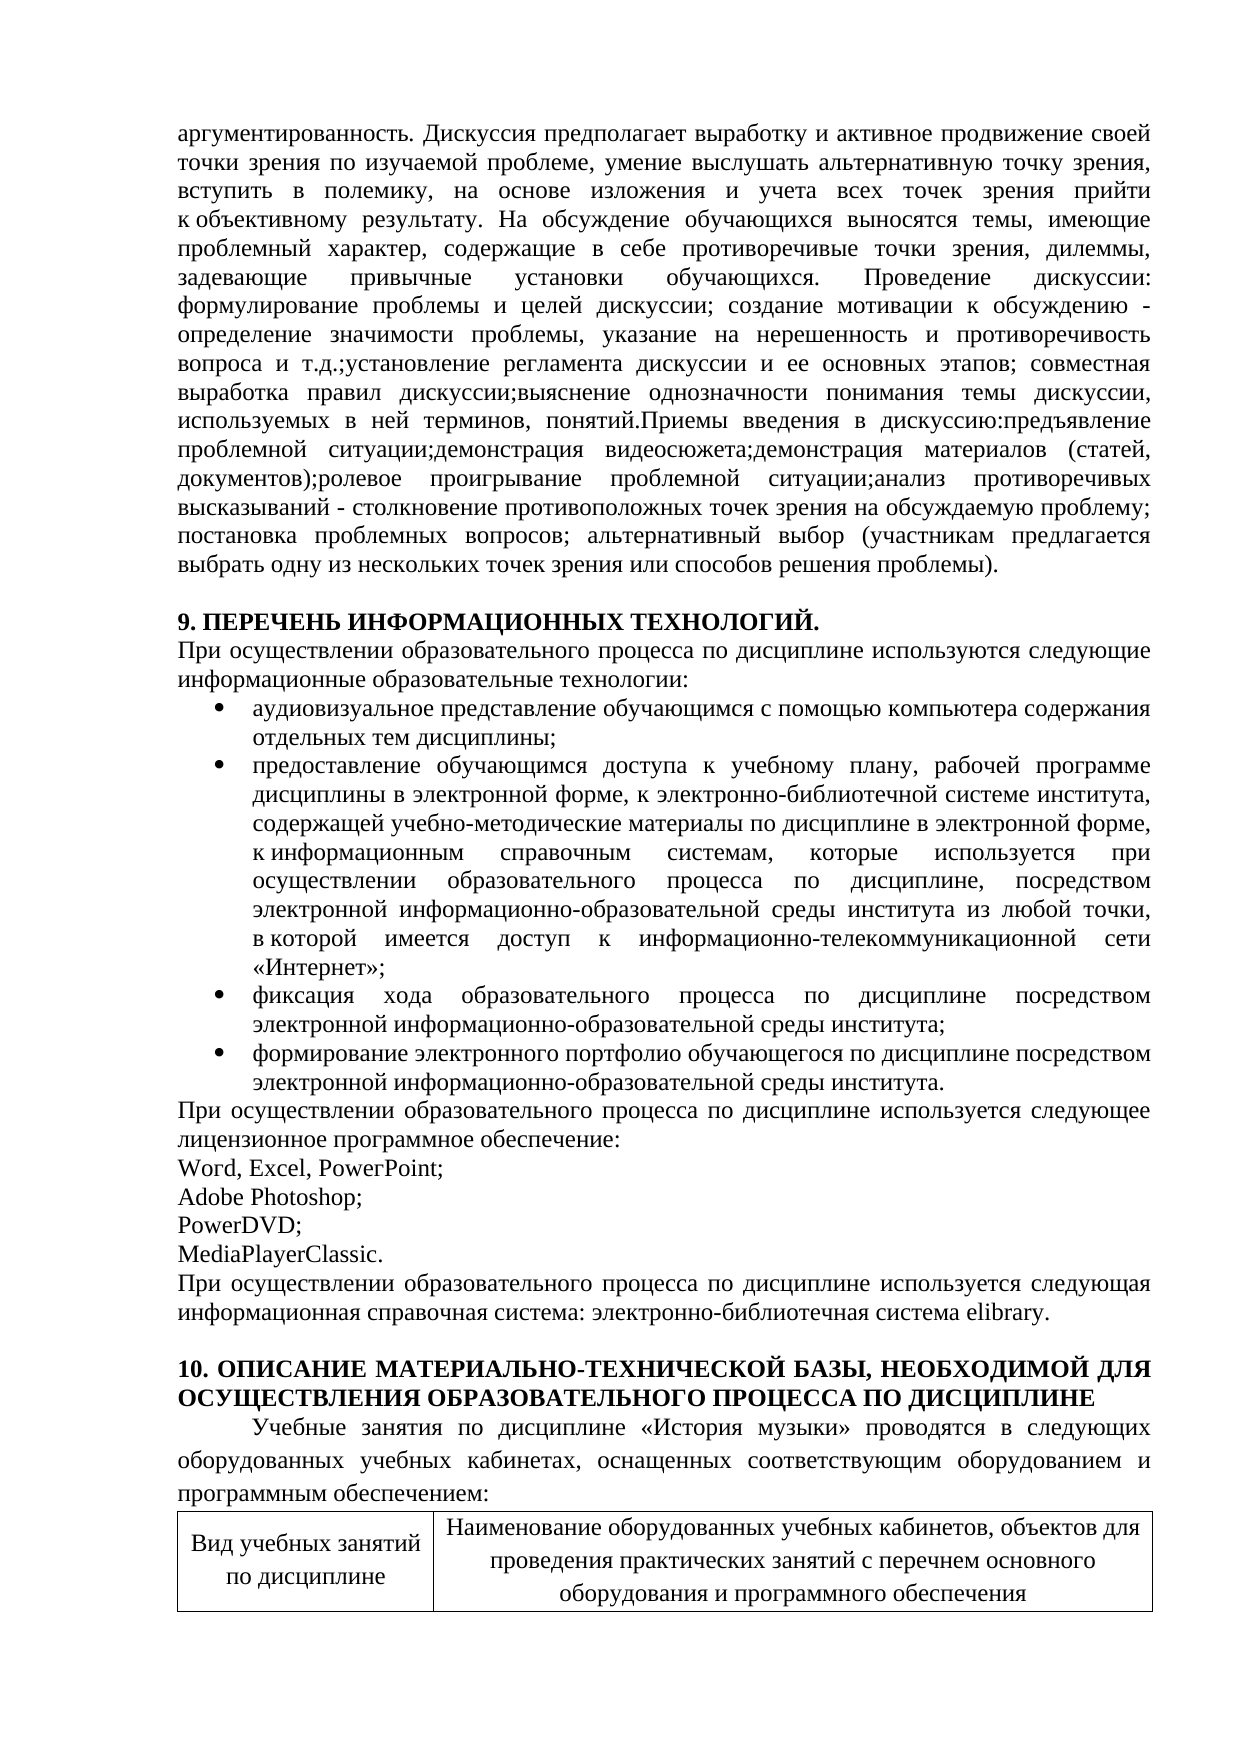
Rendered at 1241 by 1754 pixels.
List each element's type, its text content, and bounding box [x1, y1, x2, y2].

text При осуществлении образовательного процесса по дисциплине используется следующее лицензионное программное обеспечение: [177, 1096, 1152, 1153]
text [177, 118, 1152, 578]
text Wогd, Ехсеl, PowегРоint; [177, 1153, 1152, 1182]
list формирование электронного портфолио обучающегося по дисциплине посредством электронной информационно-образовательной среды института. [215, 1038, 1152, 1096]
text При осуществлении образовательного процесса по дисциплине используется следующая информационная справочная система: электронно-библиотечная система elibrary. [177, 1268, 1152, 1326]
table_header Вид учебных занятий по дисциплине [178, 1512, 433, 1611]
table_header Наименование оборудованных учебных кабинетов, объектов для проведения практических занятий с перечнем основного оборудования и программного обеспечения [434, 1512, 1152, 1611]
text 10. ОПИСАНИЕ МАТЕРИАЛЬНО-ТЕХНИЧЕСКОЙ БАЗЫ, НЕОБХОДИМОЙ ДЛЯ ОСУЩЕСТВЛЕНИЯ ОБРАЗОВАТЕЛЬНОГО ПРОЦЕССА ПО ДИСЦИПЛИНЕ [177, 1354, 1152, 1412]
text 9. ПЕРЕЧЕНЬ ИНФОРМАЦИОННЫХ ТЕХНОЛОГИЙ. [177, 607, 1152, 636]
text Adobe Photoshop; [177, 1182, 1152, 1211]
list аудиовизуальное представление обучающимся с помощью компьютера содержания отдельных тем дисциплины; [215, 693, 1152, 751]
text При осуществлении образовательного процесса по дисциплине используются следующие информационные образовательные технологии: [177, 636, 1152, 693]
text MediaPlayerClassic. [177, 1239, 1152, 1268]
text Учебные занятия по дисциплине «История музыки» проводятся в следующих оборудованных учебных кабинетах, оснащенных соответствующим оборудованием и программным обеспечением: [177, 1412, 1152, 1507]
list фиксация хода образовательного процесса по дисциплине посредством электронной информационно-образовательной среды института; [215, 981, 1152, 1038]
text PowerDVD; [177, 1211, 1152, 1239]
list предоставление обучающимся доступа к учебному плану, рабочей программе дисциплины в электронной форме, к электронно-библиотечной системе института, содержащей учебно-методические материалы по дисциплине в электронной форме, к информационным справочным системам, которые используется при осуществлении образовательного процесса по дисциплине, посредством электронной информационно-образовательной среды института из любой точки, в которой имеется доступ к информационно-телекоммуникационной сети «Интернет»; [215, 751, 1152, 981]
